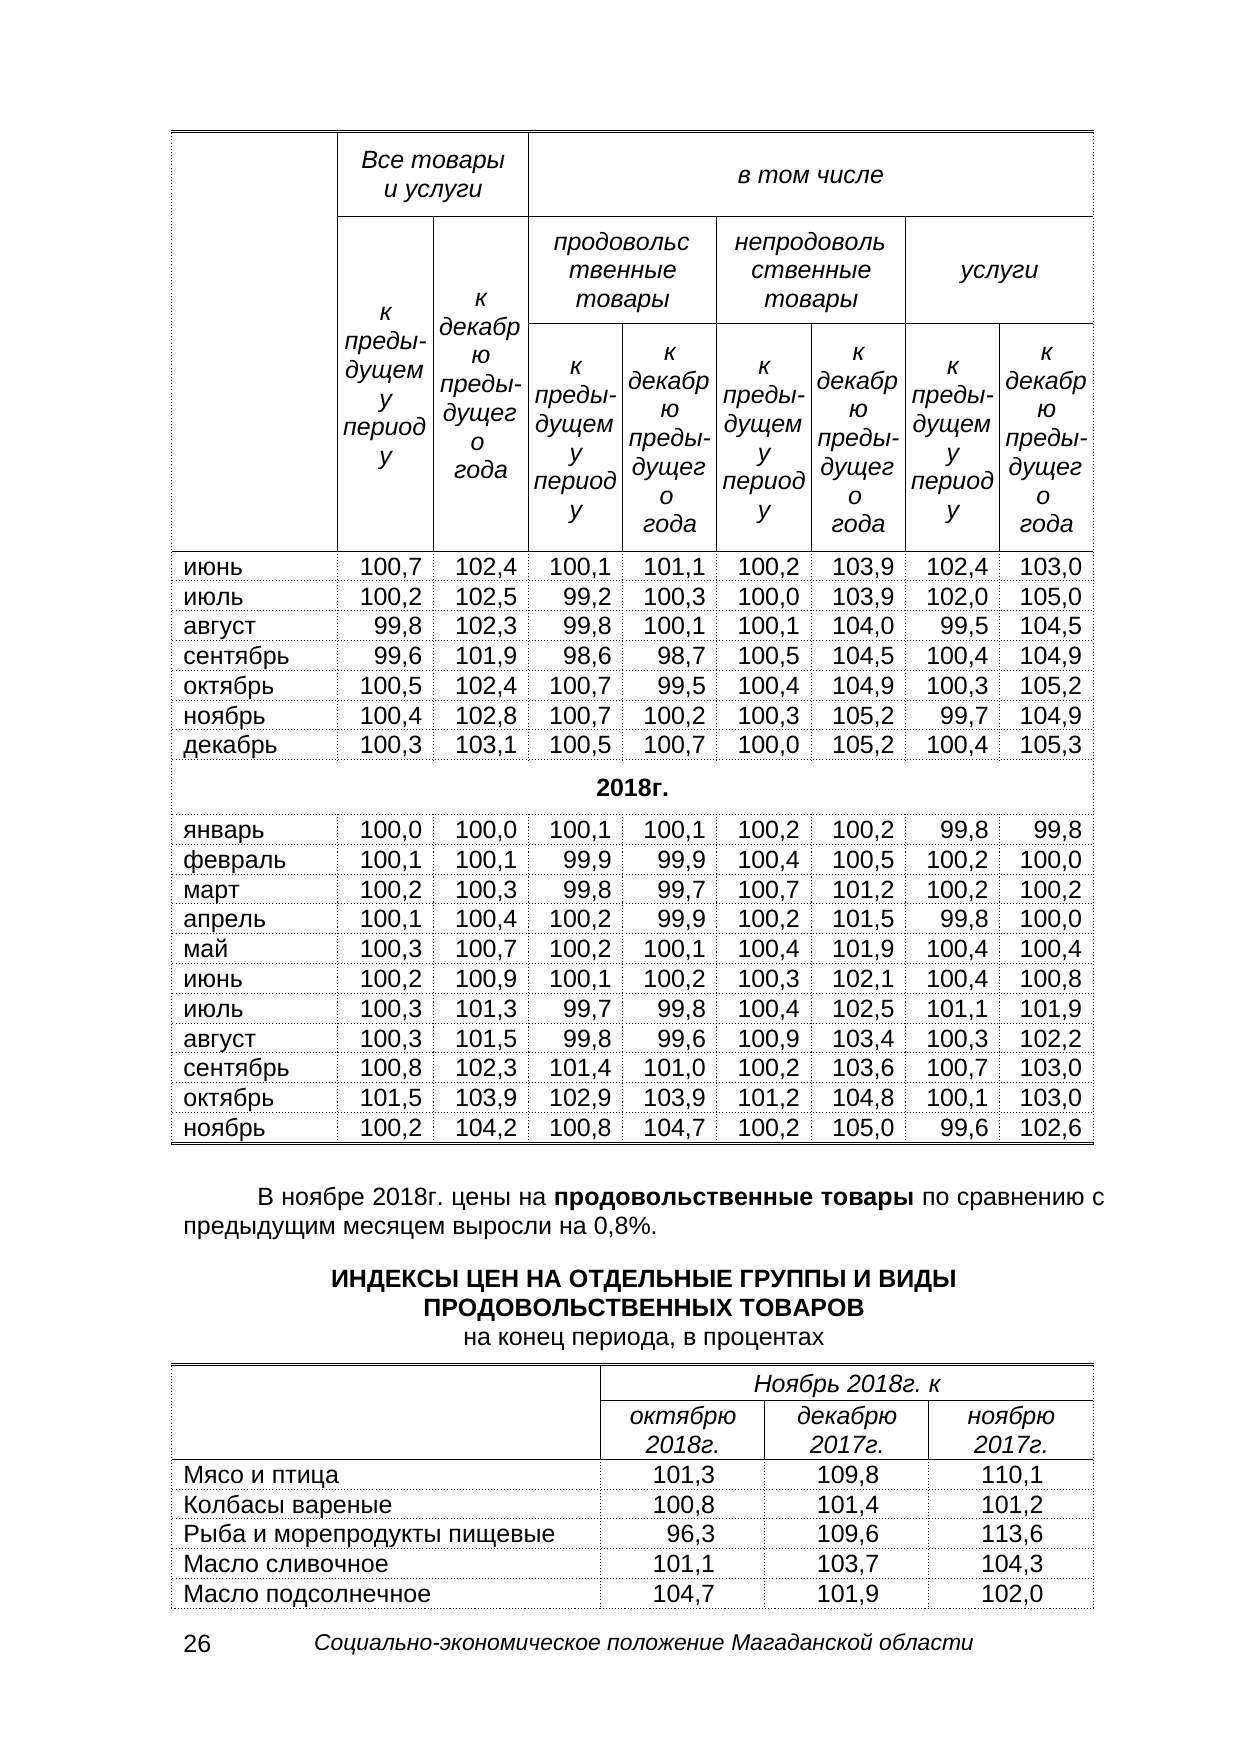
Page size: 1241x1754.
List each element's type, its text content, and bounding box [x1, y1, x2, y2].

table_cell 101,9 [1000, 993, 1093, 1022]
table_cell 110,1 [929, 1460, 1093, 1488]
table_cell 99,8 [529, 874, 623, 903]
table_cell 104,3 [929, 1548, 1093, 1578]
table_cell 100,9 [717, 1023, 811, 1052]
table_cell 105,3 [1000, 729, 1093, 759]
table_cell 101,4 [765, 1489, 929, 1518]
table_cell 102,3 [433, 610, 528, 640]
table_cell 101,1 [906, 993, 1000, 1022]
table_cell 100,0 [1000, 844, 1093, 873]
table_cell 100,8 [601, 1489, 765, 1518]
table_cell 100,9 [433, 963, 528, 993]
table_cell 103,6 [811, 1052, 906, 1082]
table_cell Рыба и морепродукты пищевые [172, 1518, 601, 1548]
table_cell к декабрю преды-дущего года [812, 324, 905, 551]
table_cell 103,9 [623, 1082, 717, 1112]
table_cell февраль [172, 844, 337, 873]
text на конец периода, в процентах [183, 1322, 1104, 1351]
table_cell 100,3 [717, 700, 811, 729]
table_cell 100,3 [338, 1023, 433, 1052]
table_cell 100,2 [623, 963, 717, 993]
table_cell 100,3 [338, 933, 433, 963]
table_cell 100,1 [338, 844, 433, 873]
table_cell 100,2 [717, 1052, 811, 1082]
table_cell декабрю 2017г. [765, 1401, 928, 1459]
table_cell 100,2 [623, 700, 717, 729]
table_cell 100,4 [717, 670, 811, 699]
table_cell 100,7 [717, 874, 811, 903]
table_cell 104,9 [1000, 700, 1093, 729]
table_cell 102,6 [1000, 1112, 1093, 1142]
table_cell 100,1 [529, 552, 623, 580]
table_cell услуги [906, 217, 1093, 323]
table_cell 100,7 [433, 933, 528, 963]
table_cell 100,3 [338, 993, 433, 1022]
table_cell 99,8 [338, 610, 433, 640]
table_cell 100,4 [906, 963, 1000, 993]
table_cell август [172, 1023, 337, 1052]
table_cell непродовольственные товары [717, 217, 905, 323]
table_cell 101,2 [929, 1489, 1093, 1518]
table_cell к преды-дущему периоду [717, 324, 811, 551]
table_cell 100,3 [906, 1023, 1000, 1052]
table_cell 100,4 [906, 640, 1000, 670]
table_cell 100,2 [717, 814, 811, 844]
table_cell 104,8 [811, 1082, 906, 1112]
table_cell 99,8 [529, 1023, 623, 1052]
table_cell 100,7 [906, 1052, 1000, 1082]
table_cell январь [172, 814, 337, 844]
table_cell 105,2 [811, 729, 906, 759]
table_cell 101,2 [717, 1082, 811, 1112]
table_cell апрель [172, 903, 337, 933]
table_cell к преды-дущему периоду [338, 217, 433, 551]
table_cell 100,7 [623, 729, 717, 759]
table_cell 99,2 [529, 580, 623, 610]
table_cell 102,4 [906, 552, 1000, 580]
table_cell 101,1 [623, 552, 717, 580]
table_cell 100,4 [906, 933, 1000, 963]
table_cell 100,1 [906, 1082, 1000, 1112]
table_cell 104,2 [433, 1112, 528, 1142]
table_cell 101,9 [765, 1578, 929, 1608]
table_cell 101,5 [811, 903, 906, 933]
table_cell 100,4 [1000, 933, 1093, 963]
table_cell 105,0 [811, 1112, 906, 1142]
table_header [172, 1366, 600, 1459]
table_cell к декабрю преды-дущего года [1000, 324, 1093, 551]
table_cell 101,9 [433, 640, 528, 670]
table_cell 100,2 [529, 933, 623, 963]
table_header в том числе [529, 133, 1093, 216]
table_cell октябрю 2018г. [601, 1401, 764, 1459]
table_cell 2018г. [172, 759, 1093, 814]
table_cell ноябрь [172, 1112, 337, 1142]
table_cell 100,0 [717, 580, 811, 610]
table_cell 100,5 [529, 729, 623, 759]
table_cell 101,2 [811, 874, 906, 903]
table_cell 99,7 [623, 874, 717, 903]
table_cell 100,8 [1000, 963, 1093, 993]
table_cell Масло сливочное [172, 1548, 601, 1578]
table_cell 103,7 [765, 1548, 929, 1578]
table_cell 102,5 [811, 993, 906, 1022]
table_cell 105,0 [1000, 580, 1093, 610]
table_cell 101,9 [811, 933, 906, 963]
table_cell сентябрь [172, 640, 337, 670]
table_cell 100,7 [338, 552, 433, 580]
table_cell 109,8 [765, 1460, 929, 1488]
table_cell 102,9 [529, 1082, 623, 1112]
table_cell 100,2 [717, 903, 811, 933]
table_cell 104,7 [623, 1112, 717, 1142]
table_cell 102,4 [433, 552, 528, 580]
table_cell 100,0 [433, 814, 528, 844]
table_cell 100,1 [717, 610, 811, 640]
table_cell 99,6 [906, 1112, 1000, 1142]
table_cell 100,0 [717, 729, 811, 759]
table_cell к преды-дущему периоду [906, 324, 999, 551]
table_header [172, 133, 337, 551]
table_cell 100,1 [529, 814, 623, 844]
table_header Все товары и услуги [338, 133, 528, 216]
table_cell 103,0 [1000, 1052, 1093, 1082]
table_cell 100,2 [338, 580, 433, 610]
table_cell 102,5 [433, 580, 528, 610]
table_cell 101,3 [601, 1460, 765, 1488]
table_cell 100,1 [433, 844, 528, 873]
table_cell 99,7 [906, 700, 1000, 729]
table_cell 96,3 [601, 1518, 765, 1548]
table_cell 100,7 [529, 700, 623, 729]
table_cell 100,1 [338, 903, 433, 933]
table_cell 102,2 [1000, 1023, 1093, 1052]
table_cell 100,1 [623, 933, 717, 963]
table_cell 103,0 [1000, 1082, 1093, 1112]
table_cell 102,8 [433, 700, 528, 729]
table_cell ноябрю 2017г. [929, 1401, 1093, 1459]
table_cell 100,2 [906, 874, 1000, 903]
table_cell 99,8 [906, 903, 1000, 933]
table_cell 99,6 [623, 1023, 717, 1052]
table_cell 104,0 [811, 610, 906, 640]
table_cell 103,9 [811, 552, 906, 580]
table_cell декабрь [172, 729, 337, 759]
table_cell 101,5 [433, 1023, 528, 1052]
table_cell 104,9 [811, 670, 906, 699]
table_cell 101,0 [623, 1052, 717, 1082]
table_cell 100,7 [529, 670, 623, 699]
table_cell Масло подсолнечное [172, 1578, 601, 1608]
table_cell июль [172, 580, 337, 610]
table_cell 100,8 [529, 1112, 623, 1142]
table_cell 99,9 [623, 903, 717, 933]
table_cell 100,2 [338, 1112, 433, 1142]
table_cell 100,1 [623, 814, 717, 844]
table_cell 105,2 [811, 700, 906, 729]
table_cell март [172, 874, 337, 903]
table_cell 98,7 [623, 640, 717, 670]
table_cell Колбасы вареные [172, 1489, 601, 1518]
table_cell 101,3 [433, 993, 528, 1022]
table_cell октябрь [172, 670, 337, 699]
table_cell 104,7 [601, 1578, 765, 1608]
table_cell 100,0 [338, 814, 433, 844]
table_cell к преды-дущему периоду [529, 324, 622, 551]
table_cell 103,0 [1000, 552, 1093, 580]
table_cell 100,2 [906, 844, 1000, 873]
table_cell 102,1 [811, 963, 906, 993]
table_cell 100,5 [717, 640, 811, 670]
table_cell 100,2 [338, 874, 433, 903]
table_cell 100,3 [623, 580, 717, 610]
table_cell 99,8 [1000, 814, 1093, 844]
table_cell 109,6 [765, 1518, 929, 1548]
table_cell 99,5 [906, 610, 1000, 640]
table_cell ноябрь [172, 700, 337, 729]
table_cell 100,1 [529, 963, 623, 993]
table_cell 99,6 [338, 640, 433, 670]
table_cell 99,9 [623, 844, 717, 873]
table_cell 100,4 [906, 729, 1000, 759]
table_cell 105,2 [1000, 670, 1093, 699]
table_cell 100,2 [717, 552, 811, 580]
text В ноябре 2018г. цены на продовольственные товары по сравнению с предыдущим месяцем выросли на 0,8%. [183, 1182, 1104, 1239]
table_cell сентябрь [172, 1052, 337, 1082]
table_cell 113,6 [929, 1518, 1093, 1548]
table_cell 100,4 [433, 903, 528, 933]
table_cell 101,4 [529, 1052, 623, 1082]
table_cell 100,4 [717, 933, 811, 963]
table_cell Мясо и птица [172, 1460, 601, 1488]
table_cell 104,5 [1000, 610, 1093, 640]
table_cell 100,8 [338, 1052, 433, 1082]
table_cell 100,5 [338, 670, 433, 699]
table_cell 100,3 [433, 874, 528, 903]
table_cell 102,0 [929, 1578, 1093, 1608]
table_cell 100,5 [811, 844, 906, 873]
table_cell 100,3 [906, 670, 1000, 699]
table_cell 104,5 [811, 640, 906, 670]
text ИНДЕКСЫ ЦЕН НА ОТДЕЛЬНЫЕ ГРУППЫ И ВИДЫ ПРОДОВОЛЬСТВЕННЫХ ТОВАРОВ [183, 1264, 1104, 1322]
table_cell 99,8 [529, 610, 623, 640]
table_cell июль [172, 993, 337, 1022]
table_cell 100,2 [717, 1112, 811, 1142]
table_cell 100,2 [529, 903, 623, 933]
table_cell 100,3 [338, 729, 433, 759]
table_cell 100,2 [338, 963, 433, 993]
table_cell май [172, 933, 337, 963]
table_cell 104,9 [1000, 640, 1093, 670]
table_cell 100,4 [717, 844, 811, 873]
table_cell июнь [172, 963, 337, 993]
table_cell к декабрю преды-дущего года [434, 217, 528, 551]
table_cell 103,1 [433, 729, 528, 759]
table_cell к декабрю преды-дущего года [623, 324, 716, 551]
table_cell 102,0 [906, 580, 1000, 610]
table_cell 100,2 [1000, 874, 1093, 903]
table_cell 102,4 [433, 670, 528, 699]
table_cell 101,1 [601, 1548, 765, 1578]
table_cell июнь [172, 552, 337, 580]
table_header Ноябрь 2018г. к [601, 1366, 1093, 1400]
table_cell 99,8 [906, 814, 1000, 844]
table_cell 100,4 [717, 993, 811, 1022]
table_cell продовольственные товары [529, 217, 716, 323]
table_cell 99,9 [529, 844, 623, 873]
table_cell 99,5 [623, 670, 717, 699]
table_cell 98,6 [529, 640, 623, 670]
table_cell 99,8 [623, 993, 717, 1022]
table_cell 100,4 [338, 700, 433, 729]
table_cell 99,7 [529, 993, 623, 1022]
table_cell август [172, 610, 337, 640]
table_cell 103,9 [811, 580, 906, 610]
table_cell 100,0 [1000, 903, 1093, 933]
table_cell 101,5 [338, 1082, 433, 1112]
table_cell 103,9 [433, 1082, 528, 1112]
table_cell 103,4 [811, 1023, 906, 1052]
table_cell октябрь [172, 1082, 337, 1112]
table_cell 100,3 [717, 963, 811, 993]
table_cell 100,2 [811, 814, 906, 844]
table_cell 100,1 [623, 610, 717, 640]
table_cell 102,3 [433, 1052, 528, 1082]
